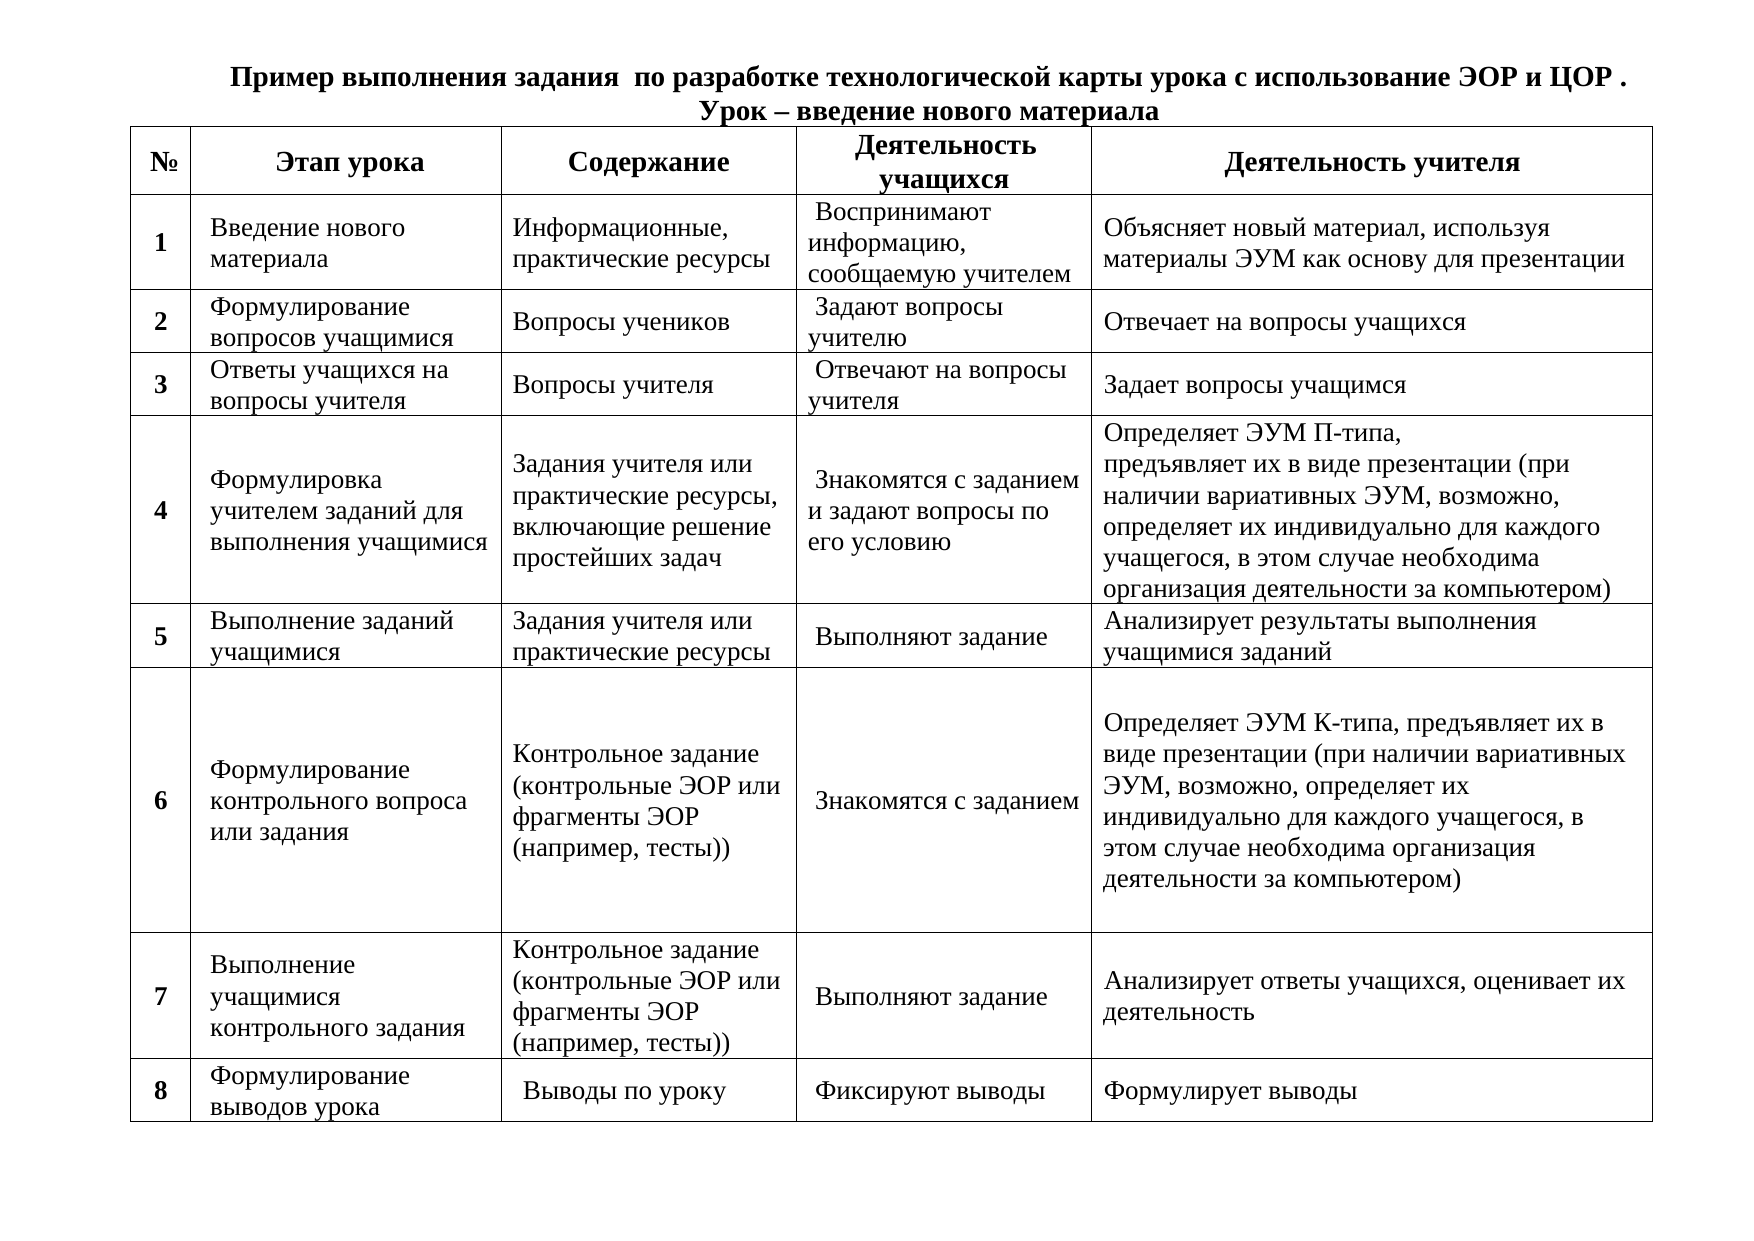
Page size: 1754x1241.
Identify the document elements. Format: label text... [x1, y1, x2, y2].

table_cell Воспринимают информацию, сообщаемую учителем [797, 195, 1091, 289]
table_cell Задания учителя или практические ресурсы, включающие решение простейших задач [502, 416, 796, 603]
table_cell Анализирует ответы учащихся, оценивает их деятельность [1092, 933, 1652, 1058]
table_cell Контрольное задание (контрольные ЭОР или фрагменты ЭОР (например, тесты)) [502, 933, 796, 1058]
table_cell Ответы учащихся на вопросы учителя [191, 353, 501, 415]
table_cell Выводы по уроку [502, 1059, 796, 1121]
table_cell Формулирование контрольного вопроса или задания [191, 668, 501, 932]
table_header Деятельность учителя [1092, 127, 1652, 194]
table_cell Анализирует результаты выполнения учащимися заданий [1092, 604, 1652, 667]
table_cell Фиксируют выводы [797, 1059, 1091, 1121]
table_header Этап урока [191, 127, 501, 194]
table_cell Выполнение учащимися контрольного задания [191, 933, 501, 1058]
table_cell Задания учителя или практические ресурсы [502, 604, 796, 667]
table_cell Формулирует выводы [1092, 1059, 1652, 1121]
table_cell 1 [131, 195, 190, 289]
table_cell Определяет ЭУМ К-типа, предъявляет их в виде презентации (при наличии вариативных ЭУМ, возможно, определяет их индивидуально для каждого учащегося, в этом случае необходима организация деятельности за компьютером) [1092, 668, 1652, 932]
table_cell Вопросы учеников [502, 290, 796, 352]
table_cell Выполняют задание [797, 933, 1091, 1058]
table_header Содержание [502, 127, 796, 194]
table_cell Выполнение заданий учащимися [191, 604, 501, 667]
table_cell Формулирование выводов урока [191, 1059, 501, 1121]
table_cell Знакомятся с заданием [797, 668, 1091, 932]
table_cell 5 [131, 604, 190, 667]
table_cell 3 [131, 353, 190, 415]
table_cell 7 [131, 933, 190, 1058]
table_cell Объясняет новый материал, используя материалы ЭУМ как основу для презентации [1092, 195, 1652, 289]
table_cell 4 [131, 416, 190, 603]
table_header Деятельность учащихся [797, 127, 1091, 194]
table_cell Задают вопросы учителю [797, 290, 1091, 352]
table_cell Информационные, практические ресурсы [502, 195, 796, 289]
table_cell Вопросы учителя [502, 353, 796, 415]
table_cell Формулировка учителем заданий для выполнения учащимися [191, 416, 501, 603]
table_cell Знакомятся с заданием и задают вопросы по его условию [797, 416, 1091, 603]
table_cell Формулирование вопросов учащимися [191, 290, 501, 352]
table_cell 8 [131, 1059, 190, 1121]
table_cell Отвечают на вопросы учителя [797, 353, 1091, 415]
table_cell 2 [131, 290, 190, 352]
table_cell Определяет ЭУМ П-типа, предъявляет их в виде презентации (при наличии вариативных ЭУМ, возможно, определяет их индивидуально для каждого учащегося, в этом случае необходима организация деятельности за компьютером) [1092, 416, 1652, 603]
table_cell Отвечает на вопросы учащихся [1092, 290, 1652, 352]
table_cell 6 [131, 668, 190, 932]
table_cell Введение нового материала [191, 195, 501, 289]
table_cell Выполняют задание [797, 604, 1091, 667]
text Пример выполнения задания по разработке технологической карты урока с использование ЭОР и ЦОР . [89, 59, 1695, 93]
table_cell Контрольное задание (контрольные ЭОР или фрагменты ЭОР (например, тесты)) [502, 668, 796, 932]
table_header № [131, 127, 190, 194]
text Урок – введение нового материала [89, 93, 1695, 126]
table_cell Задает вопросы учащимся [1092, 353, 1652, 415]
